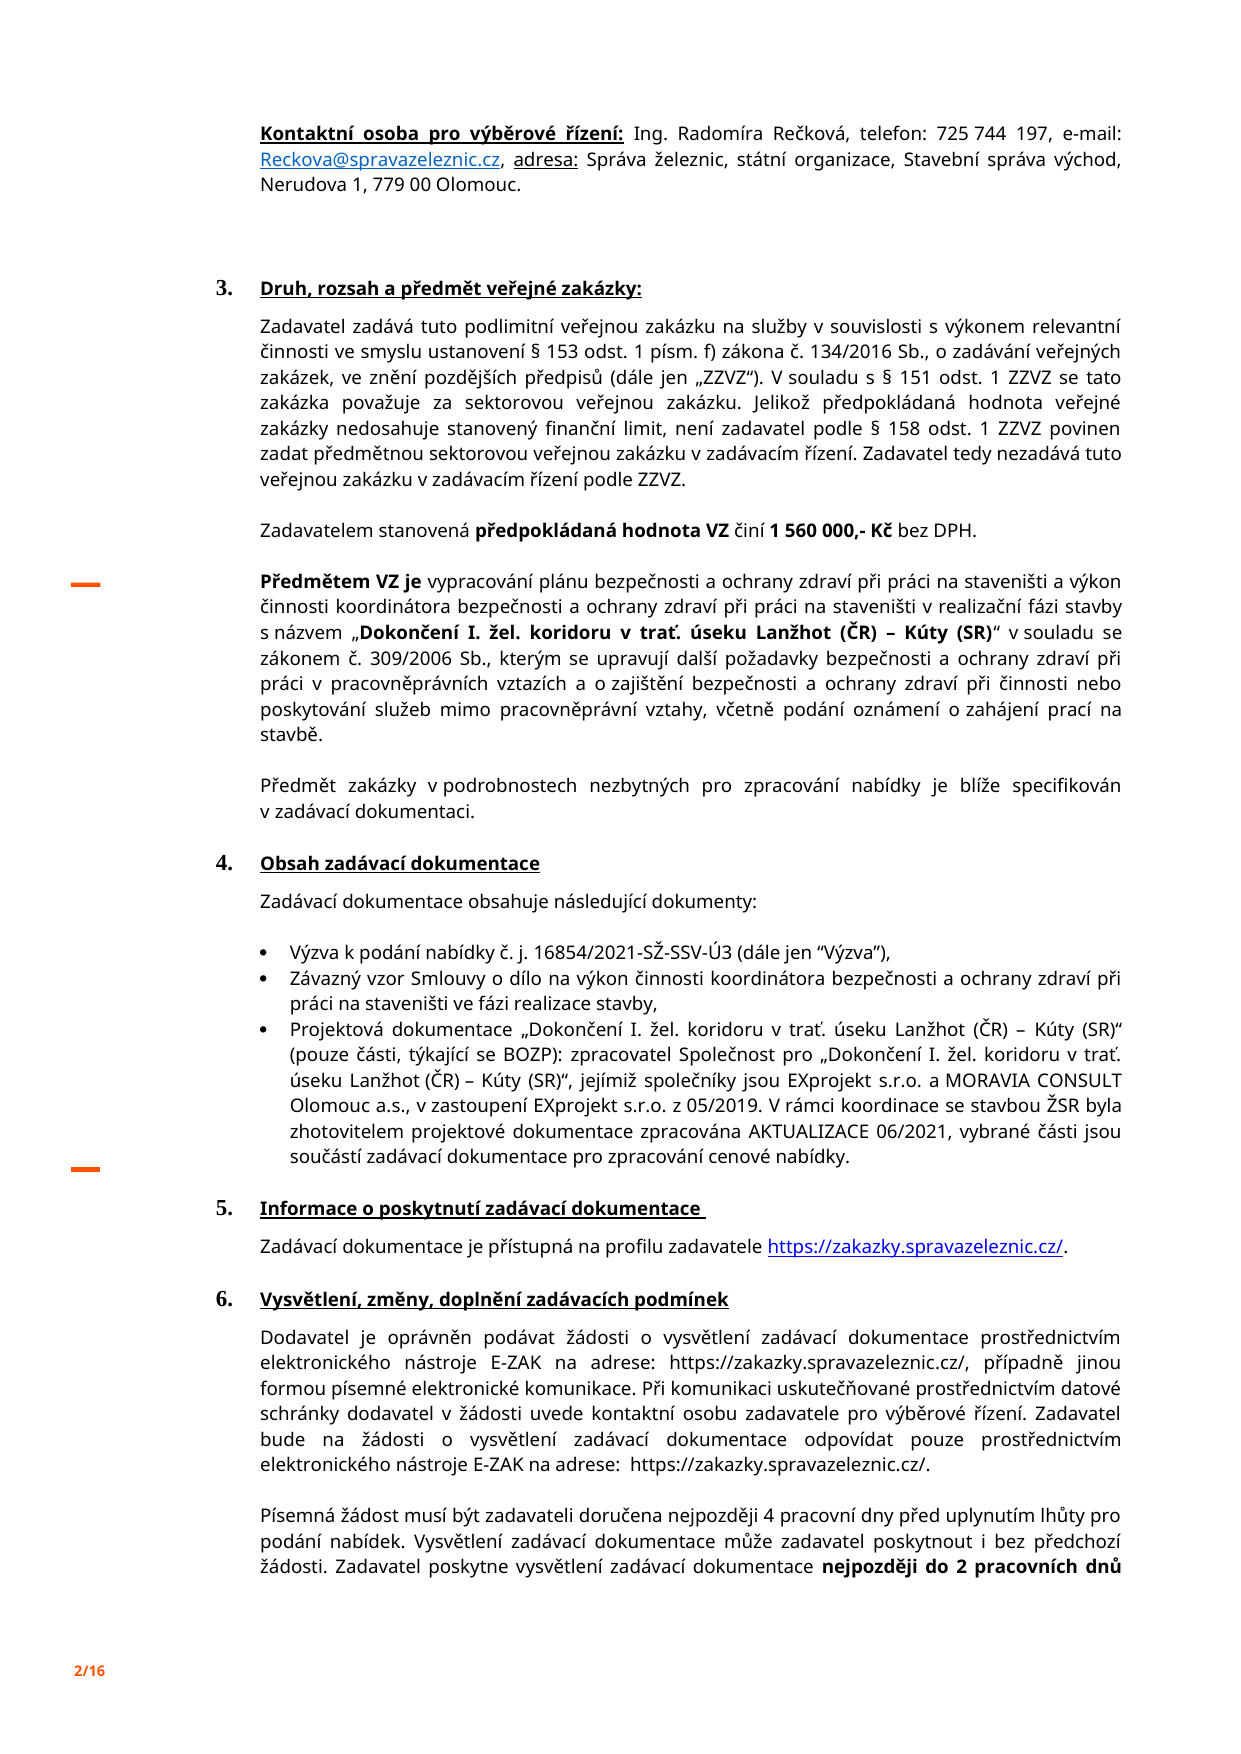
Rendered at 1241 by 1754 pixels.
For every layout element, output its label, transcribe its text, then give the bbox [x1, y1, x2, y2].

text Zadavatel zadává tuto podlimitní veřejnou zakázku na služby v souvislosti s výkonem relevantní činnosti ve smyslu ustanovení § 153 odst. 1 písm. f) zákona č. 134/2016 Sb., o zadávání veřejných zakázek, ve znění pozdějších předpisů (dále jen „ZZVZ“). V souladu s § 151 odst. 1 ZZVZ se tato zakázka považuje za sektorovou veřejnou zakázku. Jelikož předpokládaná hodnota veřejné zakázky nedosahuje stanovený finanční limit, není zadavatel podle § 158 odst. 1 ZZVZ povinen zadat předmětnou sektorovou veřejnou zakázku v zadávacím řízení. Zadavatel tedy nezadává tuto veřejnou zakázku v zadávacím řízení podle ZZVZ. [260, 313, 1122, 492]
list Informace o poskytnutí zadávací dokumentace [216, 1194, 1122, 1221]
text Zadavatelem stanovená předpokládaná hodnota VZ činí 1 560 000,- Kč bez DPH. [260, 517, 1122, 543]
text Předmět zakázky v podrobnostech nezbytných pro zpracování nabídky je blíže specifikován v zadávací dokumentaci. [260, 772, 1122, 823]
text Zadávací dokumentace je přístupná na profilu zadavatele https://zakazky.spravazeleznic.cz/. [260, 1234, 1122, 1259]
list Obsah zadávací dokumentace [216, 849, 1122, 876]
list Druh, rozsah a předmět veřejné zakázky: [216, 274, 1122, 301]
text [260, 1503, 1122, 1579]
list Projektová dokumentace „Dokončení I. žel. koridoru v trať. úseku Lanžhot (ČR) – Kúty (SR)“ (pouze části, týkající se BOZP): zpracovatel Společnost pro „Dokončení I. žel. koridoru v trať. úseku Lanžhot (ČR) – Kúty (SR)“, jejímiž společníky jsou EXprojekt s.r.o. a MORAVIA CONSULT Olomouc a.s., v zastoupení EXprojekt s.r.o. z 05/2019. V rámci koordinace se stavbou ŽSR byla zhotovitelem projektové dokumentace zpracována AKTUALIZACE 06/2021, vybrané části jsou součástí zadávací dokumentace pro zpracování cenové nabídky. [260, 1016, 1122, 1169]
list Vysvětlení, změny, doplnění zadávacích podmínek [216, 1285, 1122, 1312]
text Předmětem VZ je vypracování plánu bezpečnosti a ochrany zdraví při práci na staveništi a výkon činnosti koordinátora bezpečnosti a ochrany zdraví při práci na staveništi v realizační fázi stavby s názvem „Dokončení I. žel. koridoru v trať. úseku Lanžhot (ČR) – Kúty (SR)“ v souladu se zákonem č. 309/2006 Sb., kterým se upravují další požadavky bezpečnosti a ochrany zdraví při práci v pracovněprávních vztazích a o zajištění bezpečnosti a ochrany zdraví při činnosti nebo poskytování služeb mimo pracovněprávní vztahy, včetně podání oznámení o zahájení prací na stavbě. [260, 568, 1122, 747]
text Dodavatel je oprávněn podávat žádosti o vysvětlení zadávací dokumentace prostřednictvím elektronického nástroje E-ZAK na adrese: https://zakazky.spravazeleznic.cz/, případně jinou formou písemné elektronické komunikace. Při komunikaci uskutečňované prostřednictvím datové schránky dodavatel v žádosti uvede kontaktní osobu zadavatele pro výběrové řízení. Zadavatel bude na žádosti o vysvětlení zadávací dokumentace odpovídat pouze prostřednictvím elektronického nástroje E-ZAK na adrese: https://zakazky.spravazeleznic.cz/. [260, 1324, 1122, 1477]
text Zadávací dokumentace obsahuje následující dokumenty: [260, 888, 1122, 914]
list Závazný vzor Smlouvy o dílo na výkon činnosti koordinátora bezpečnosti a ochrany zdraví při práci na staveništi ve fázi realizace stavby, [260, 965, 1122, 1016]
text Kontaktní osoba pro výběrové řízení: Ing. Radomíra Rečková, telefon: 725 744 197, e-mail: Reckova@spravazeleznic.cz, adresa: Správa železnic, státní organizace, Stavební správa východ, Nerudova 1, 779 00 Olomouc. [260, 121, 1122, 197]
list Výzva k podání nabídky č. j. 16854/2021-SŽ-SSV-Ú3 (dále jen “Výzva”), [260, 939, 1122, 965]
